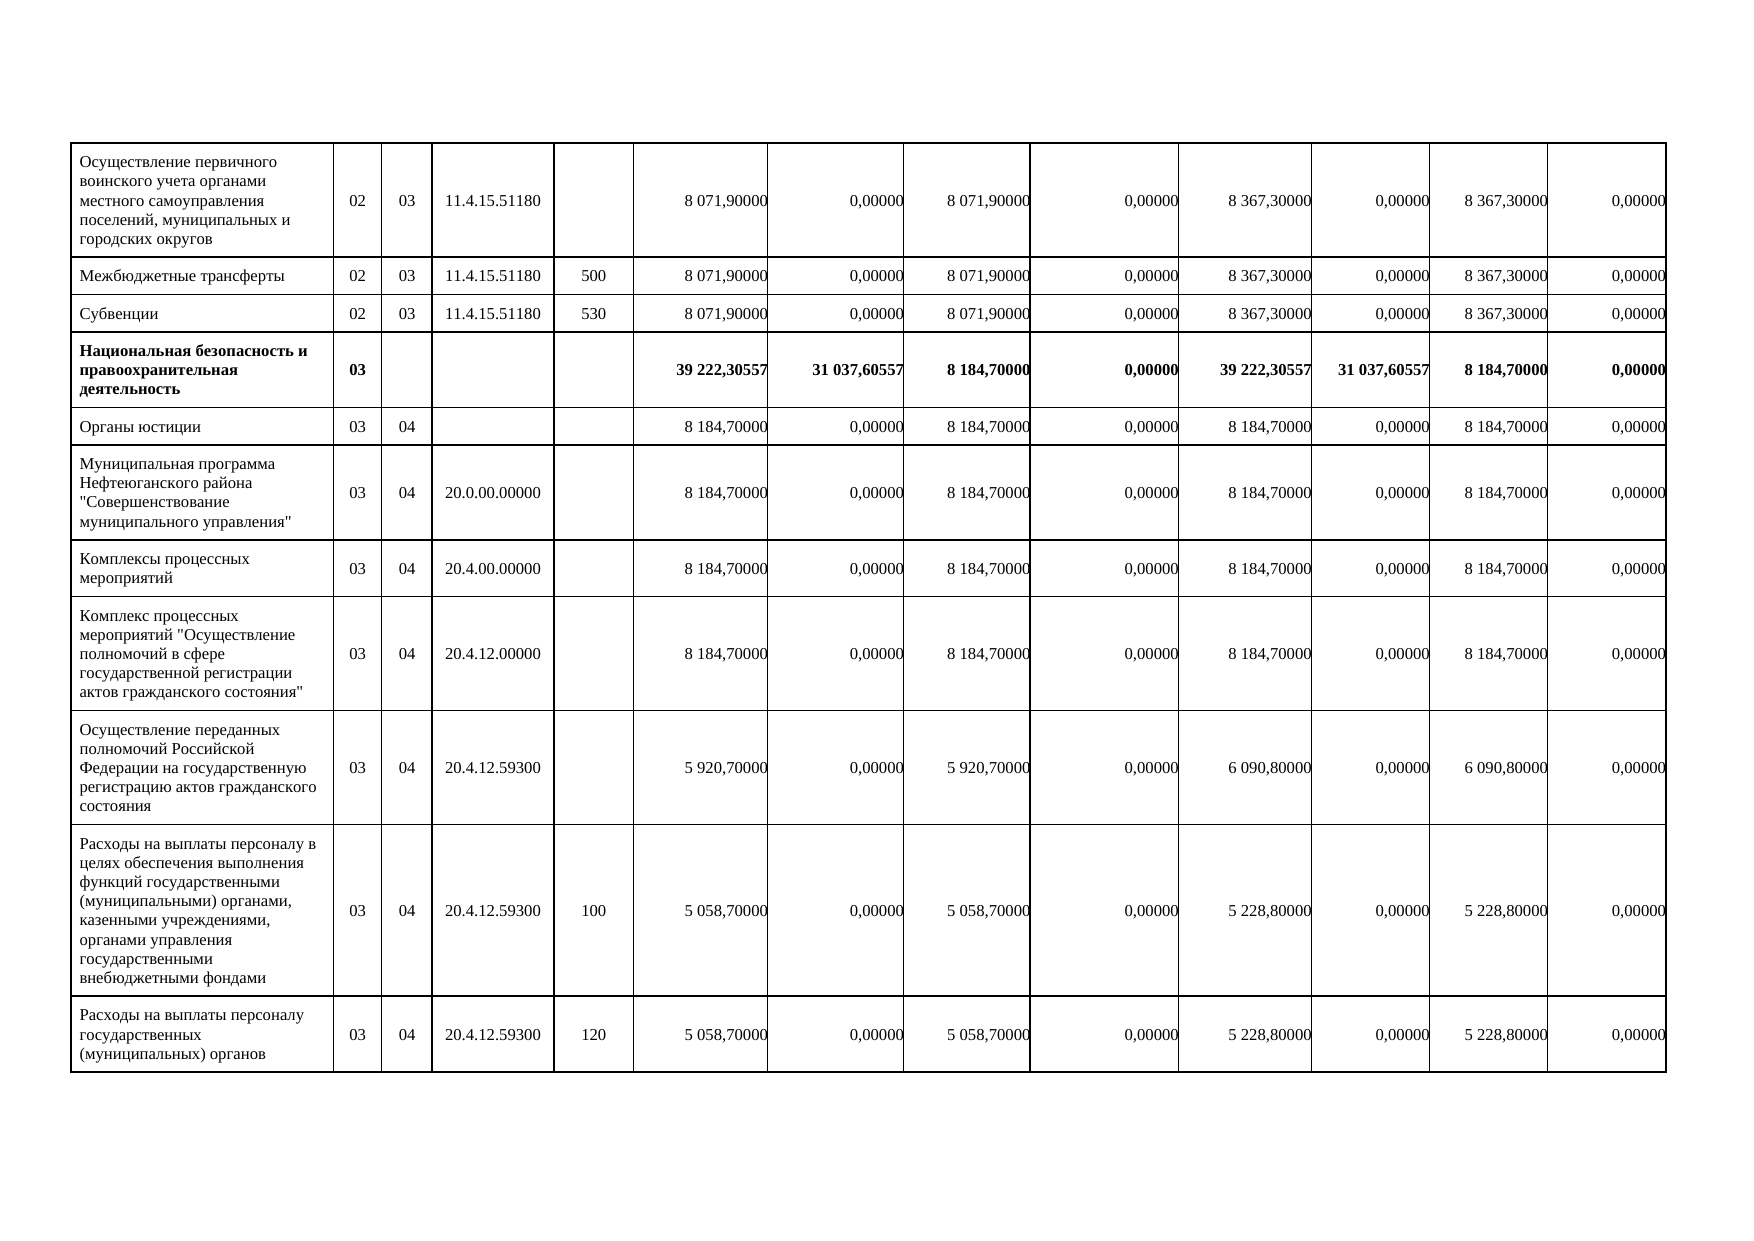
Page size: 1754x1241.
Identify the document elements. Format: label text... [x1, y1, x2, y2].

table_cell 5 058,70000 [634, 997, 767, 1071]
table_cell 0,00000 [1548, 144, 1665, 256]
table_cell 03 [382, 258, 431, 293]
table_cell 20.4.12.59300 [433, 997, 553, 1071]
table_cell 03 [334, 711, 381, 824]
table_cell [382, 333, 431, 407]
table_cell Комплекс процессных мероприятий "Осуществление полномочий в сфере государственной регистрации актов гражданского состояния" [72, 597, 333, 709]
table_cell 8 071,90000 [904, 144, 1029, 256]
table_cell 120 [555, 997, 633, 1071]
table_cell 20.4.12.00000 [433, 597, 553, 709]
table_cell 5 228,80000 [1179, 997, 1311, 1071]
table_cell 8 184,70000 [904, 597, 1029, 709]
table_cell 04 [382, 997, 431, 1071]
table_cell 0,00000 [1031, 825, 1178, 995]
table_cell 8 184,70000 [634, 541, 767, 596]
table_cell 0,00000 [1031, 997, 1178, 1071]
table_cell 0,00000 [768, 258, 903, 293]
table_cell 0,00000 [768, 597, 903, 709]
table_cell 0,00000 [1548, 446, 1665, 539]
table_cell 0,00000 [1031, 711, 1178, 824]
table_cell 8 184,70000 [1430, 541, 1547, 596]
table_cell 0,00000 [1031, 446, 1178, 539]
table_cell 8 184,70000 [634, 597, 767, 709]
table_cell 5 058,70000 [904, 997, 1029, 1071]
table_cell [555, 408, 633, 444]
table_cell 8 367,30000 [1430, 295, 1547, 331]
table_cell 8 184,70000 [1179, 446, 1311, 539]
table_cell 100 [555, 825, 633, 995]
table_cell 8 367,30000 [1179, 258, 1311, 293]
table_cell 02 [334, 295, 381, 331]
table_cell 11.4.15.51180 [433, 295, 553, 331]
table_cell 0,00000 [1312, 258, 1429, 293]
table_cell 8 367,30000 [1430, 258, 1547, 293]
table_cell 8 071,90000 [634, 258, 767, 293]
table_cell 04 [382, 597, 431, 709]
table_cell 0,00000 [1312, 295, 1429, 331]
table_cell 03 [334, 597, 381, 709]
table_cell 0,00000 [1548, 597, 1665, 709]
table_cell 31 037,60557 [1312, 333, 1429, 407]
table_cell 6 090,80000 [1430, 711, 1547, 824]
table_cell 0,00000 [1031, 144, 1178, 256]
table_cell [555, 711, 633, 824]
table_cell 8 184,70000 [1430, 408, 1547, 444]
table_cell 0,00000 [1548, 258, 1665, 293]
table_cell 0,00000 [1031, 597, 1178, 709]
table_cell Муниципальная программа Нефтеюганского района "Совершенствование муниципального управления" [72, 446, 333, 539]
table_cell 39 222,30557 [1179, 333, 1311, 407]
table_cell 8 184,70000 [904, 541, 1029, 596]
table_cell 0,00000 [1548, 711, 1665, 824]
table_cell 0,00000 [1312, 446, 1429, 539]
table_cell 0,00000 [768, 541, 903, 596]
table_cell 5 228,80000 [1179, 825, 1311, 995]
table_cell [433, 333, 553, 407]
table_cell 8 184,70000 [904, 408, 1029, 444]
table_cell 04 [382, 446, 431, 539]
table_cell [555, 333, 633, 407]
table_cell 8 367,30000 [1430, 144, 1547, 256]
table_cell Комплексы процессных мероприятий [72, 541, 333, 596]
table_cell 5 920,70000 [904, 711, 1029, 824]
table_cell 04 [382, 541, 431, 596]
table_cell 8 071,90000 [634, 144, 767, 256]
table_cell 03 [334, 333, 381, 407]
table_cell 0,00000 [768, 446, 903, 539]
table_cell 8 184,70000 [1430, 333, 1547, 407]
table_cell [555, 144, 633, 256]
table_cell Расходы на выплаты персоналу государственных (муниципальных) органов [72, 997, 333, 1071]
table_cell 03 [382, 144, 431, 256]
table_cell 0,00000 [1312, 825, 1429, 995]
table_cell 8 184,70000 [1430, 597, 1547, 709]
table_cell 0,00000 [768, 825, 903, 995]
table_cell 0,00000 [1312, 997, 1429, 1071]
table_cell 8 184,70000 [1179, 597, 1311, 709]
table_cell 04 [382, 825, 431, 995]
table_cell 02 [334, 258, 381, 293]
table_cell 8 367,30000 [1179, 144, 1311, 256]
table_cell 5 920,70000 [634, 711, 767, 824]
table_cell 0,00000 [1031, 295, 1178, 331]
table_cell 0,00000 [1312, 408, 1429, 444]
table_cell 0,00000 [1031, 541, 1178, 596]
table_cell 5 228,80000 [1430, 997, 1547, 1071]
table_cell 20.4.12.59300 [433, 825, 553, 995]
table_cell 0,00000 [768, 144, 903, 256]
table_cell 0,00000 [1312, 541, 1429, 596]
table_cell 8 071,90000 [634, 295, 767, 331]
table_cell 03 [334, 541, 381, 596]
table_cell 03 [334, 408, 381, 444]
table_cell 500 [555, 258, 633, 293]
table_cell 0,00000 [768, 408, 903, 444]
table_cell 0,00000 [1548, 408, 1665, 444]
table_cell 8 184,70000 [1179, 408, 1311, 444]
table_cell Осуществление первичного воинского учета органами местного самоуправления поселений, муниципальных и городских округов [72, 144, 333, 256]
table_cell 0,00000 [1548, 295, 1665, 331]
table_cell 0,00000 [1548, 541, 1665, 596]
table_cell 8 184,70000 [1179, 541, 1311, 596]
table_cell 8 184,70000 [1430, 446, 1547, 539]
table_cell 0,00000 [1312, 597, 1429, 709]
table_cell Осуществление переданных полномочий Российской Федерации на государственную регистрацию актов гражданского состояния [72, 711, 333, 824]
table_cell 530 [555, 295, 633, 331]
table_cell [433, 408, 553, 444]
table_cell 0,00000 [1031, 408, 1178, 444]
table_cell 6 090,80000 [1179, 711, 1311, 824]
table_cell 20.0.00.00000 [433, 446, 553, 539]
table_cell 8 071,90000 [904, 295, 1029, 331]
table_cell 02 [334, 144, 381, 256]
table_cell 31 037,60557 [768, 333, 903, 407]
table_cell 5 058,70000 [634, 825, 767, 995]
table_cell [555, 597, 633, 709]
table_cell 04 [382, 408, 431, 444]
table_cell 8 184,70000 [634, 446, 767, 539]
table_cell 5 058,70000 [904, 825, 1029, 995]
table_cell 0,00000 [1031, 333, 1178, 407]
table_cell Органы юстиции [72, 408, 333, 444]
table_cell 11.4.15.51180 [433, 144, 553, 256]
table_cell Межбюджетные трансферты [72, 258, 333, 293]
table_cell 0,00000 [1031, 258, 1178, 293]
table_cell 8 184,70000 [634, 408, 767, 444]
table_cell 03 [334, 825, 381, 995]
table_cell 04 [382, 711, 431, 824]
table_cell 0,00000 [768, 997, 903, 1071]
table_cell 03 [382, 295, 431, 331]
table_cell 0,00000 [1548, 997, 1665, 1071]
table_cell 20.4.00.00000 [433, 541, 553, 596]
table_cell 0,00000 [1312, 144, 1429, 256]
table_cell 03 [334, 997, 381, 1071]
table_cell 5 228,80000 [1430, 825, 1547, 995]
table_cell 0,00000 [768, 711, 903, 824]
table_cell 03 [334, 446, 381, 539]
table_cell [555, 446, 633, 539]
table_cell 20.4.12.59300 [433, 711, 553, 824]
table_cell 8 184,70000 [904, 446, 1029, 539]
table_cell 11.4.15.51180 [433, 258, 553, 293]
table_cell 39 222,30557 [634, 333, 767, 407]
table_cell 8 367,30000 [1179, 295, 1311, 331]
table_cell Национальная безопасность и правоохранительная деятельность [72, 333, 333, 407]
table_cell 8 071,90000 [904, 258, 1029, 293]
table_cell 0,00000 [1548, 825, 1665, 995]
table_cell 0,00000 [1312, 711, 1429, 824]
table_cell 8 184,70000 [904, 333, 1029, 407]
table_cell 0,00000 [768, 295, 903, 331]
table_cell [555, 541, 633, 596]
table_cell Субвенции [72, 295, 333, 331]
table_cell 0,00000 [1548, 333, 1665, 407]
